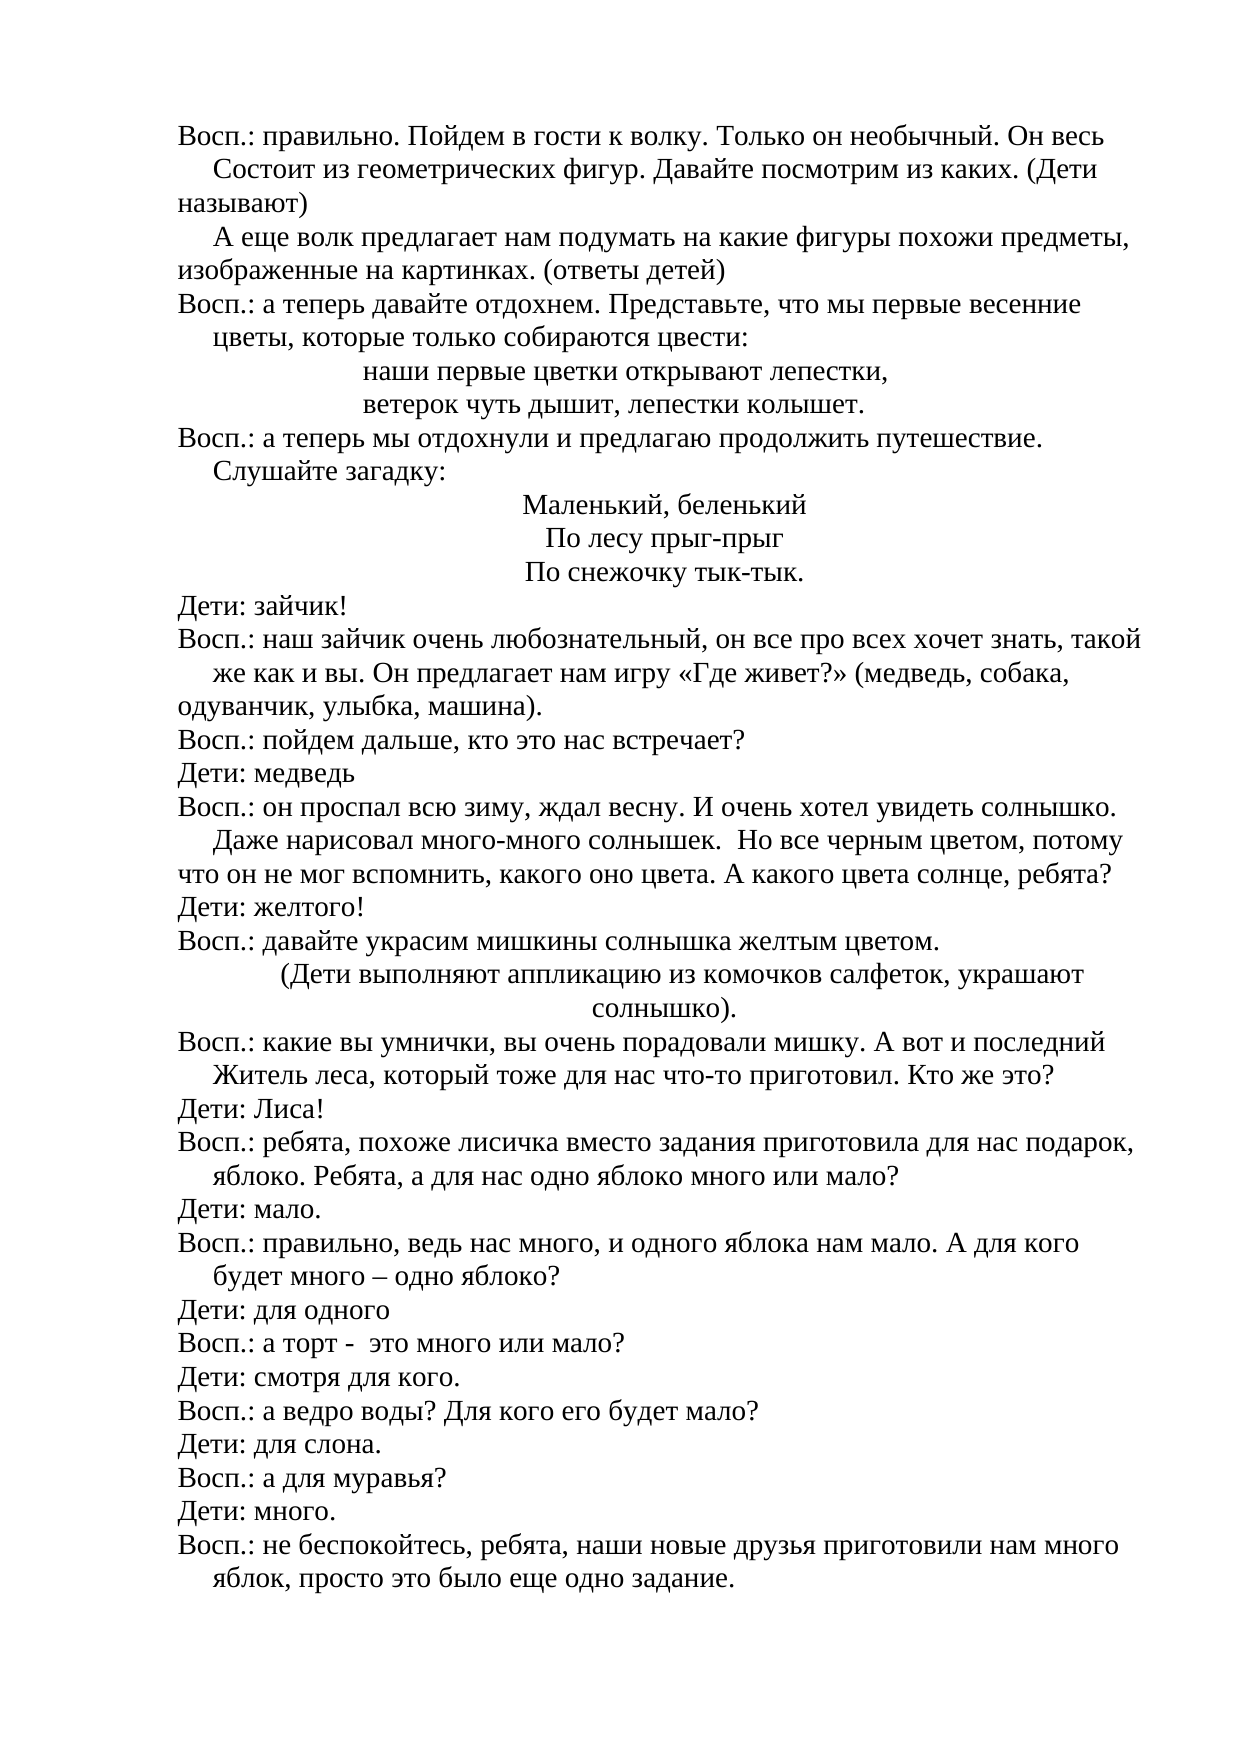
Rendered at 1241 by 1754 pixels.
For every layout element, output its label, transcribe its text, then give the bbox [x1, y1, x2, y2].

text Восп.: а теперь давайте отдохнем. Представьте, что мы первые весенние [177, 286, 1152, 319]
text Восп.: он проспал всю зиму, ждал весну. И очень хотел увидеть солнышко. [177, 789, 1152, 822]
text будет много – одно яблоко? [140, 1258, 1152, 1292]
text яблоко. Ребята, а для нас одно яблоко много или мало? [140, 1158, 1152, 1191]
text Дети: Лиса! [177, 1091, 1152, 1124]
text Восп.: а теперь мы отдохнули и предлагаю продолжить путешествие. [177, 420, 1152, 453]
text Восп.: какие вы умнички, вы очень порадовали мишку. А вот и последний [177, 1024, 1152, 1057]
text Восп.: наш зайчик очень любознательный, он все про всех хочет знать, такой [177, 621, 1152, 655]
text Восп.: а торт - это много или мало? [177, 1326, 1152, 1359]
text ветерок чуть дышит, лепестки колышет. [290, 386, 1152, 420]
text же как и вы. Он предлагает нам игру «Где живет?» (медведь, собака, одуванчик, улыбка, машина). [140, 655, 1152, 722]
text Дети: мало. [177, 1191, 1152, 1225]
text Житель леса, который тоже для нас что-то приготовил. Кто же это? [140, 1057, 1152, 1091]
text Дети: медведь [177, 755, 1152, 789]
text По лесу прыг-прыг [177, 521, 1152, 554]
text Слушайте загадку: [140, 453, 1152, 487]
text Маленький, беленький [177, 487, 1152, 521]
text Дети: много. [177, 1493, 1152, 1527]
text Дети: зайчик! [177, 588, 1152, 621]
text Дети: для одного [177, 1292, 1152, 1326]
text наши первые цветки открывают лепестки, [290, 353, 1152, 386]
text Состоит из геометрических фигур. Давайте посмотрим из каких. (Дети называют) [140, 152, 1152, 219]
text Дети: смотря для кого. [177, 1359, 1152, 1393]
text А еще волк предлагает нам подумать на какие фигуры похожи предметы, изображенные на картинках. (ответы детей) [140, 219, 1152, 286]
text Восп.: а для муравья? [177, 1460, 1152, 1493]
text Восп.: правильно, ведь нас много, и одного яблока нам мало. А для кого [177, 1225, 1152, 1258]
text Восп.: правильно. Пойдем в гости к волку. Только он необычный. Он весь [177, 118, 1152, 152]
text Восп.: не беспокойтесь, ребята, наши новые друзья приготовили нам много [177, 1527, 1152, 1560]
text Восп.: пойдем дальше, кто это нас встречает? [177, 722, 1152, 755]
text Восп.: давайте украсим мишкины солнышка желтым цветом. [177, 923, 1152, 957]
text Дети: для слона. [177, 1426, 1152, 1460]
text Даже нарисовал много-много солнышек. Но все черным цветом, потому что он не мог вспомнить, какого оно цвета. А какого цвета солнце, ребята? [140, 822, 1152, 889]
text (Дети выполняют аппликацию из комочков салфеток, украшают солнышко). [140, 957, 1152, 1024]
text цветы, которые только собираются цвести: [140, 319, 1152, 353]
text Дети: желтого! [177, 889, 1152, 923]
text Восп.: а ведро воды? Для кого его будет мало? [177, 1393, 1152, 1426]
text По снежочку тык-тык. [177, 554, 1152, 588]
text Восп.: ребята, похоже лисичка вместо задания приготовила для нас подарок, [177, 1124, 1152, 1158]
text яблок, просто это было еще одно задание. [140, 1560, 1152, 1594]
